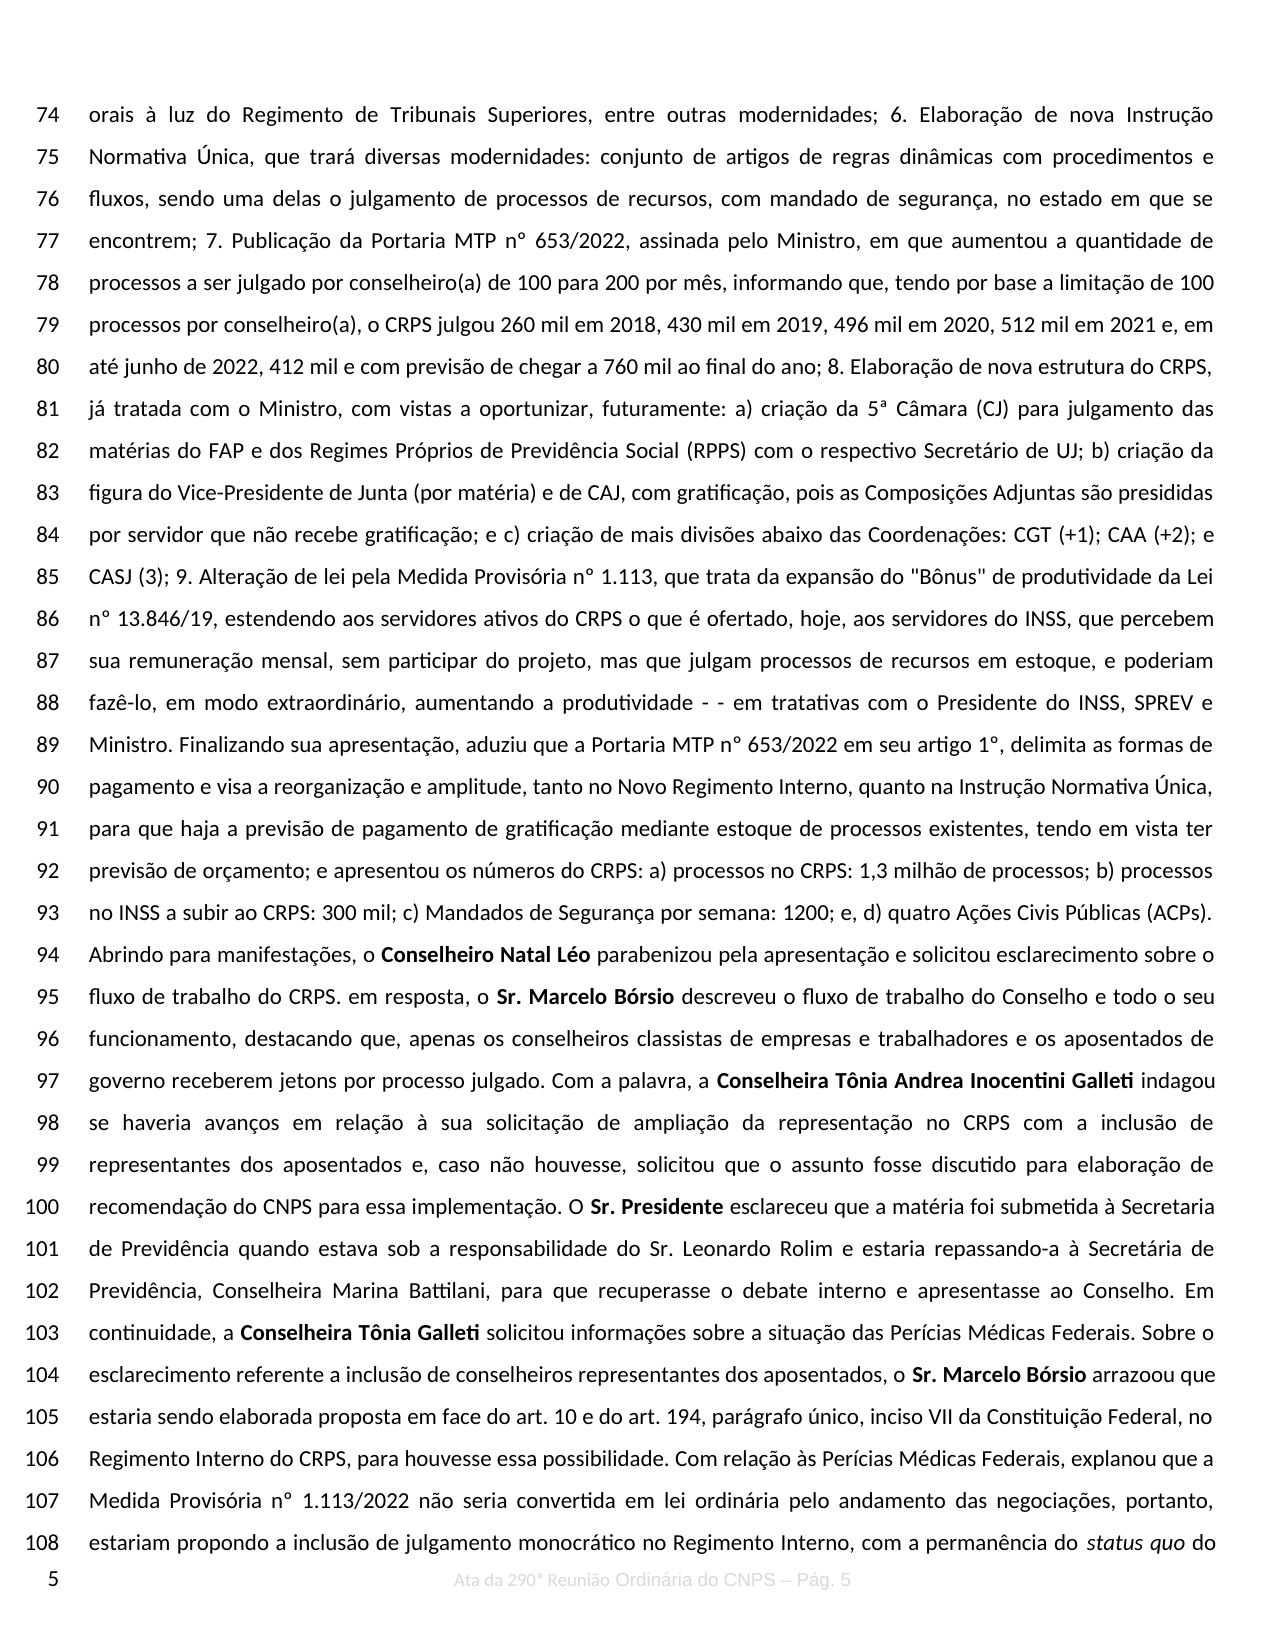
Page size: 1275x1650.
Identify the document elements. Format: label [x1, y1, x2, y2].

text [89, 100, 1216, 1556]
